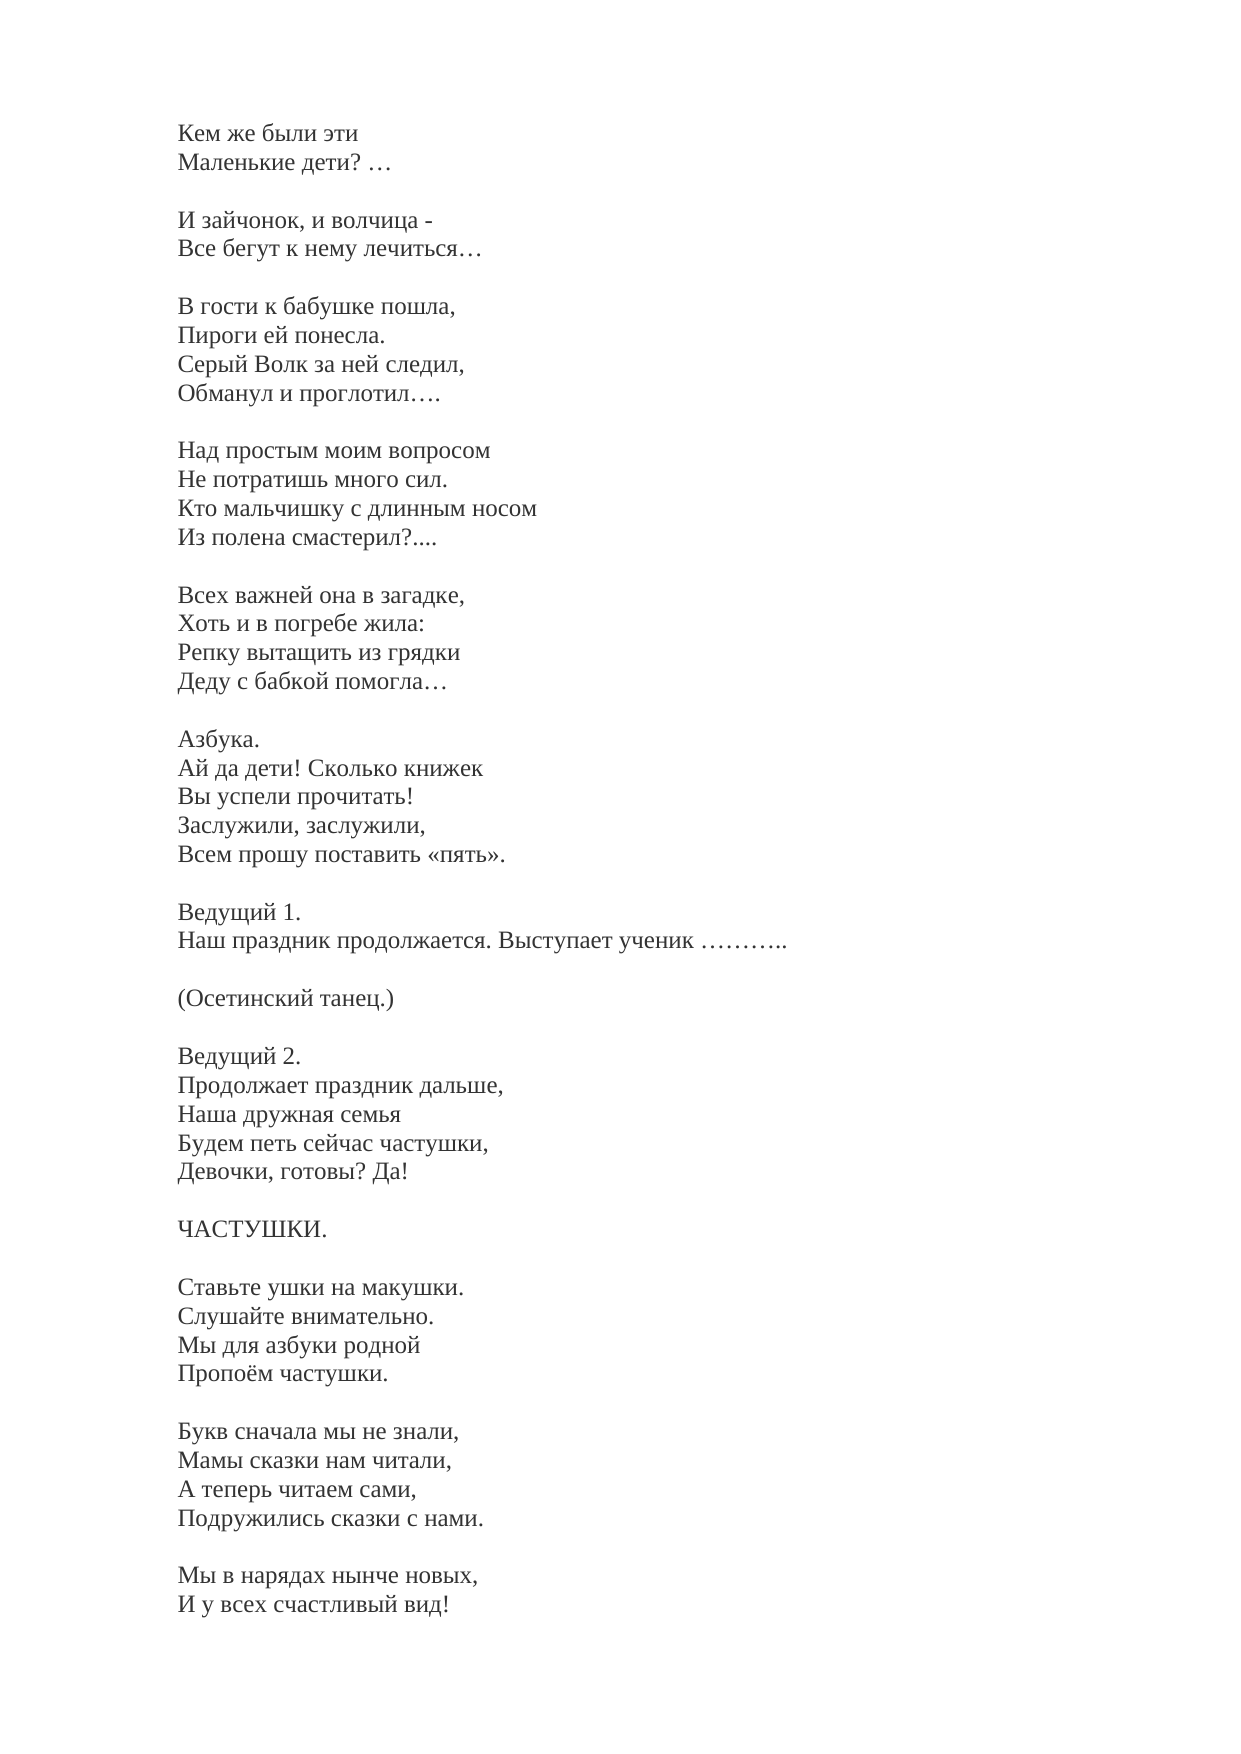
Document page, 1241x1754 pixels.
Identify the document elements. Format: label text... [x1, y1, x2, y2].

text Над простым моим вопросом Не потратишь много сил. Кто мальчишку с длинным носом Из полена смастерил?.... [177, 436, 1152, 551]
text Ведущий 2. Продолжает праздник дальше, Наша дружная семья Будем петь сейчас частушки, Девочки, готовы? Да! [177, 1041, 1152, 1185]
text Азбука. Ай да дети! Сколько книжек Вы успели прочитать! Заслужили, заслужили, Всем прошу поставить «пять». [177, 724, 1152, 868]
text И зайчонок, и волчица - Все бегут к нему лечиться… [177, 205, 1152, 262]
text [177, 1561, 1152, 1618]
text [177, 118, 1152, 176]
text (Осетинский танец.) [177, 983, 1152, 1012]
text В гости к бабушке пошла, Пироги ей понесла. Серый Волк за ней следил, Обманул и проглотил…. [177, 291, 1152, 406]
text Ведущий 1. Наш праздник продолжается. Выступает ученик ……….. [177, 897, 1152, 954]
text Всех важней она в загадке, Хоть и в погребе жила: Репку вытащить из грядки Деду с бабкой помогла… [177, 580, 1152, 695]
text ЧАСТУШКИ. [177, 1214, 1152, 1243]
text Букв сначала мы не знали, Мамы сказки нам читали, А теперь читаем сами, Подружились сказки с нами. [177, 1416, 1152, 1531]
text Ставьте ушки на макушки. Слушайте внимательно. Мы для азбуки родной Пропоём частушки. [177, 1272, 1152, 1387]
